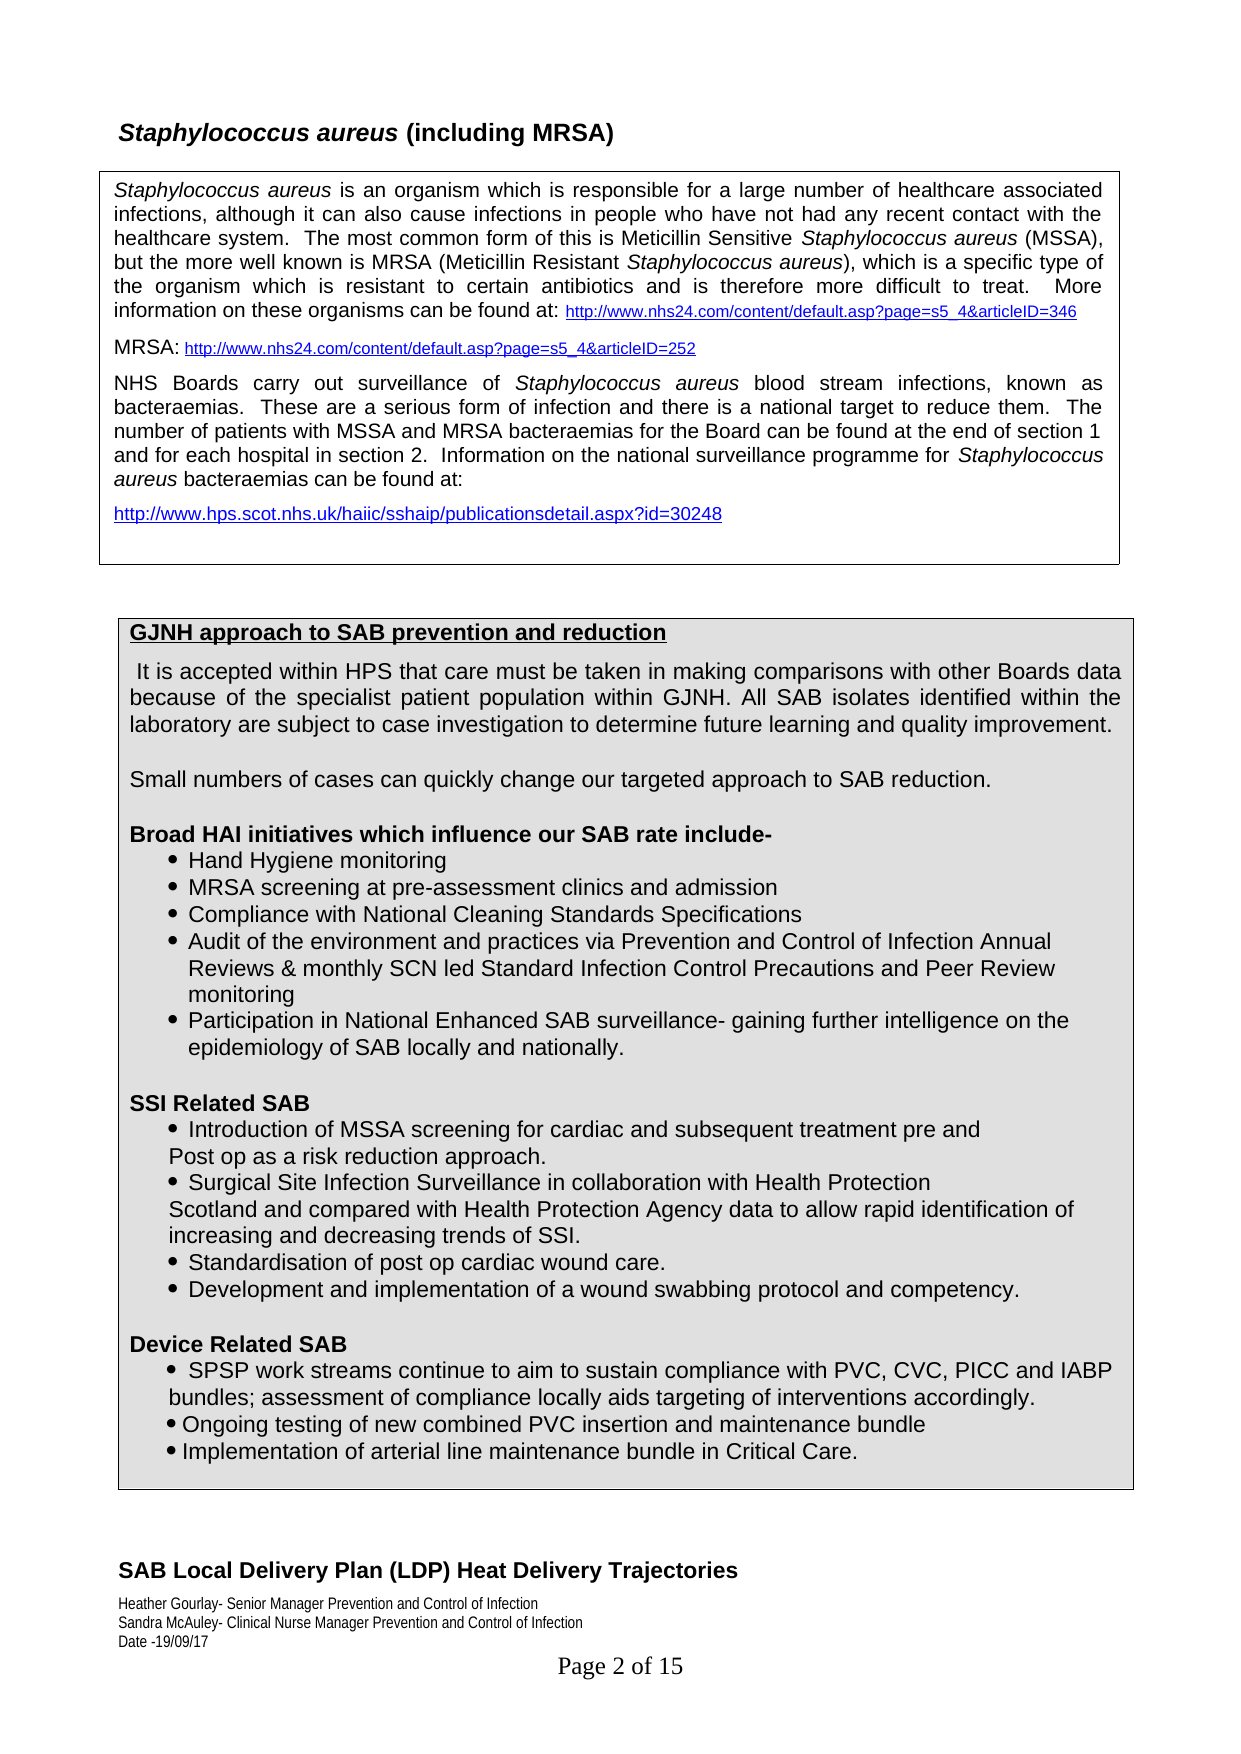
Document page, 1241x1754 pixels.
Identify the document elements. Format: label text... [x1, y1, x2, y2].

table_header GJNH approach to SAB prevention and reduction It is accepted within HPS that care must be taken in making comparisons with other Boards data because of the specialist patient population within GJNH. All SAB isolates identified within the laboratory are subject to case investigation to determine future learning and quality improvement. Small numbers of cases can quickly change our targeted approach to SAB reduction. Broad HAI initiatives which influence our SAB rate include- Hand Hygiene monitoring MRSA screening at pre-assessment clinics and admission Compliance with National Cleaning Standards Specifications Audit of the environment and practices via Prevention and Control of Infection Annual Reviews & monthly SCN led Standard Infection Control Precautions and Peer Review monitoring Participation in National Enhanced SAB surveillance- gaining further intelligence on the epidemiology of SAB locally and nationally. SSI Related SAB Introduction of MSSA screening for cardiac and subsequent treatment pre and Post op as a risk reduction approach. Surgical Site Infection Surveillance in collaboration with Health Protection and compared with Health Protection Agency data to allow rapid identification of increasing and decreasing trends of SSI. Standardisation of post op cardiac wound care. Development and implementation of a wound swabbing protocol and competency. Device Related SAB SPSP work streams continue to aim to sustain compliance with PVC, CVC, PICC and IABP bundles; assessment of compliance locally aids targeting of interventions accordingly. Ongoing testing of new combined PVC insertion and maintenance bundle Implementation of arterial line maintenance bundle in Critical Care. [119, 619, 1133, 1488]
text SAB Local Delivery Plan (LDP) Heat Delivery Trajectories [118, 1557, 1122, 1583]
text Staphylococcus aureus (including MRSA) [118, 118, 1122, 147]
